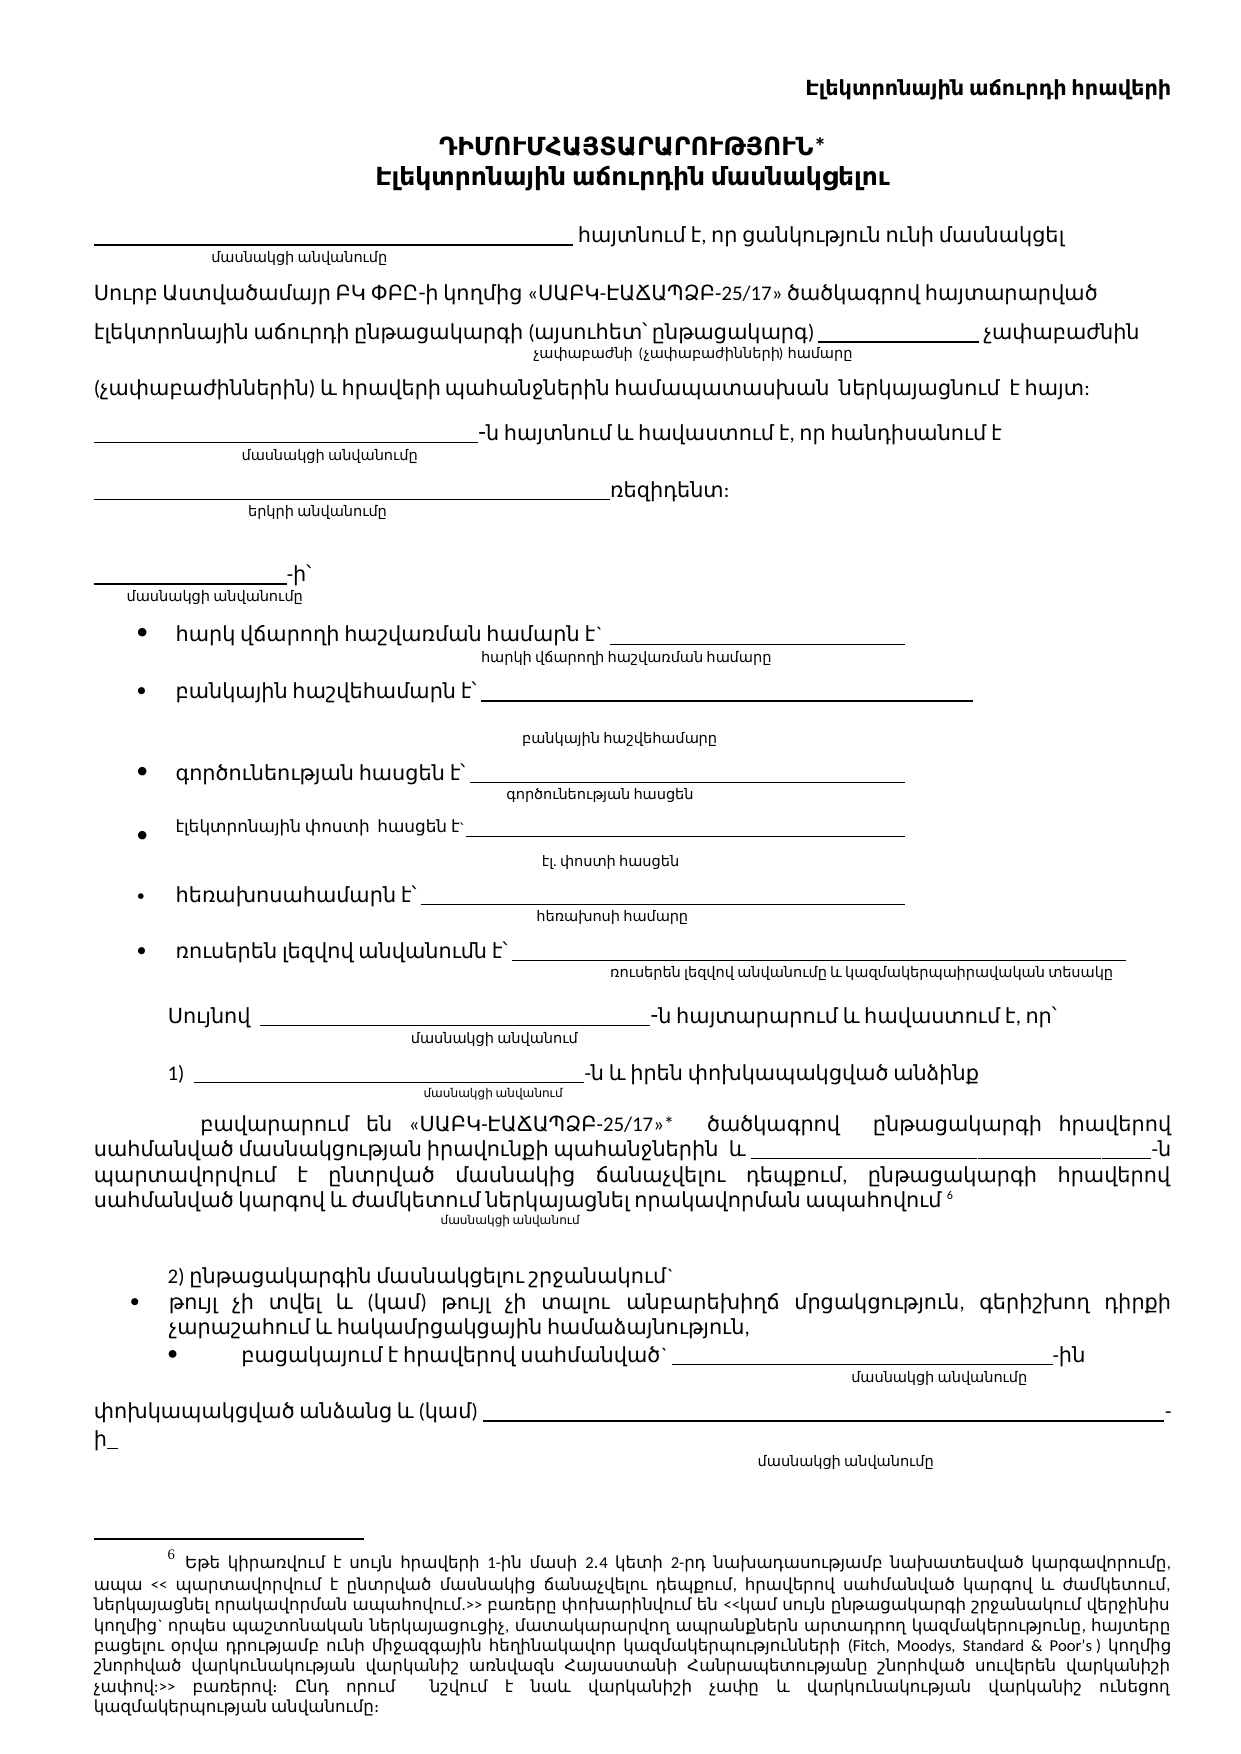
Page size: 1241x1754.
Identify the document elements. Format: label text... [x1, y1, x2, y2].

text հայտնում է, որ ցանկություն ունի մասնակցել [94, 222, 1171, 248]
list գործունեության հասցեն է՝ [138, 760, 1171, 786]
list բացակայում է հրավերով սահմանված` -ին [94, 1340, 1171, 1368]
text -ն հայտնում և հավաստում է, որ հանդիսանում է [94, 416, 1171, 446]
list էլեկտրոնային փոստի հասցեն է՝ [138, 816, 1171, 852]
text գործունեության հասցեն [94, 786, 1171, 816]
text 1) -ն և իրեն փոխկապակցված անձինք [94, 1060, 1171, 1086]
text մասնակցի անվանում [94, 1030, 1171, 1060]
text մասնակցի անվանում [94, 1213, 1171, 1238]
text Էլեկտրոնային աճուրդի հրավերի [94, 75, 1171, 100]
text ԴԻՄՈՒՄՀԱՅՏԱՐԱՐՈՒԹՅՈՒՆ* [94, 131, 1171, 161]
text ռեզիդենտ: [94, 477, 1171, 502]
text Սուրբ Աստվածամայր ԲԿ ՓԲԸ-ի կողմից «ՍԱԲԿ-ԷԱՃԱՊՁԲ-25/17» ծածկագրով հայտարարված [94, 278, 1171, 306]
list հեռախոսահամարն է՝ [138, 882, 1171, 908]
list թույլ չի տվել և (կամ) թույլ չի տալու անբարեխիղճ մրցակցություն, գերիշխող դիրքի չարաշահում և հակամրցակցային համաձայնություն, [131, 1289, 1171, 1340]
text հարկի վճարողի հաշվառման համարը [94, 648, 1171, 678]
text մասնակցի անվանում [94, 1086, 1171, 1111]
list հարկ վճարողի հաշվառման համարն է` [138, 617, 1171, 648]
text (չափաբաժիններին) և հրավերի պահանջներին համապատասխան ներկայացնում է հայտ: [94, 375, 1171, 401]
text ռուսերեն լեզվով անվանումը և կազմակերպաիրավական տեսակը [536, 963, 1171, 994]
text փոխկապակցված անձանց և (կամ) -ի [94, 1398, 1171, 1452]
text 2) ընթացակարգին մասնակցելու շրջանակում` [94, 1263, 1171, 1289]
text էլեկտրոնային աճուրդի ընթացակարգի (այսուհետ՝ ընթացակարգ) չափաբաժնին [94, 319, 1171, 344]
text մասնակցի անվանումը [94, 248, 1171, 278]
text հեռախոսի համարը [462, 908, 1171, 938]
list ռուսերեն լեզվով անվանումն է՝ [138, 938, 1171, 963]
text էլ. փոստի հասցեն [94, 852, 1171, 882]
list բանկային հաշվեհամարն է՝ [138, 678, 1171, 729]
text մասնակցի անվանումը [94, 1452, 1171, 1482]
text մասնակցի անվանումը [94, 1368, 1171, 1398]
text բանկային հաշվեհամարը [94, 729, 1171, 760]
text մասնակցի անվանումը [94, 446, 1171, 477]
text Սույնով -ն հայտարարում և հավաստում է, որ՝ [94, 999, 1171, 1030]
text երկրի անվանումը [94, 502, 1171, 533]
text չափաբաժնի (չափաբաժինների) համարը [94, 344, 1171, 375]
text մասնակցի անվանումը [94, 587, 1171, 617]
text բավարարում են «ՍԱԲԿ-ԷԱՃԱՊՁԲ-25/17»* ծածկագրով ընթացակարգի հրավերով սահմանված մասնակցության իրավունքի պահանջներին և -ն պարտավորվում է ընտրված մասնակից ճանաչվելու դեպքում, ընթացակարգի հրավերով սահմանված կարգով և ժամկետում ներկայացնել որակավորման ապահովում [94, 1111, 1171, 1213]
text -ի՝ [94, 562, 1171, 587]
subtitle Էլեկտրոնային աճուրդին մասնակցելու [94, 161, 1171, 192]
